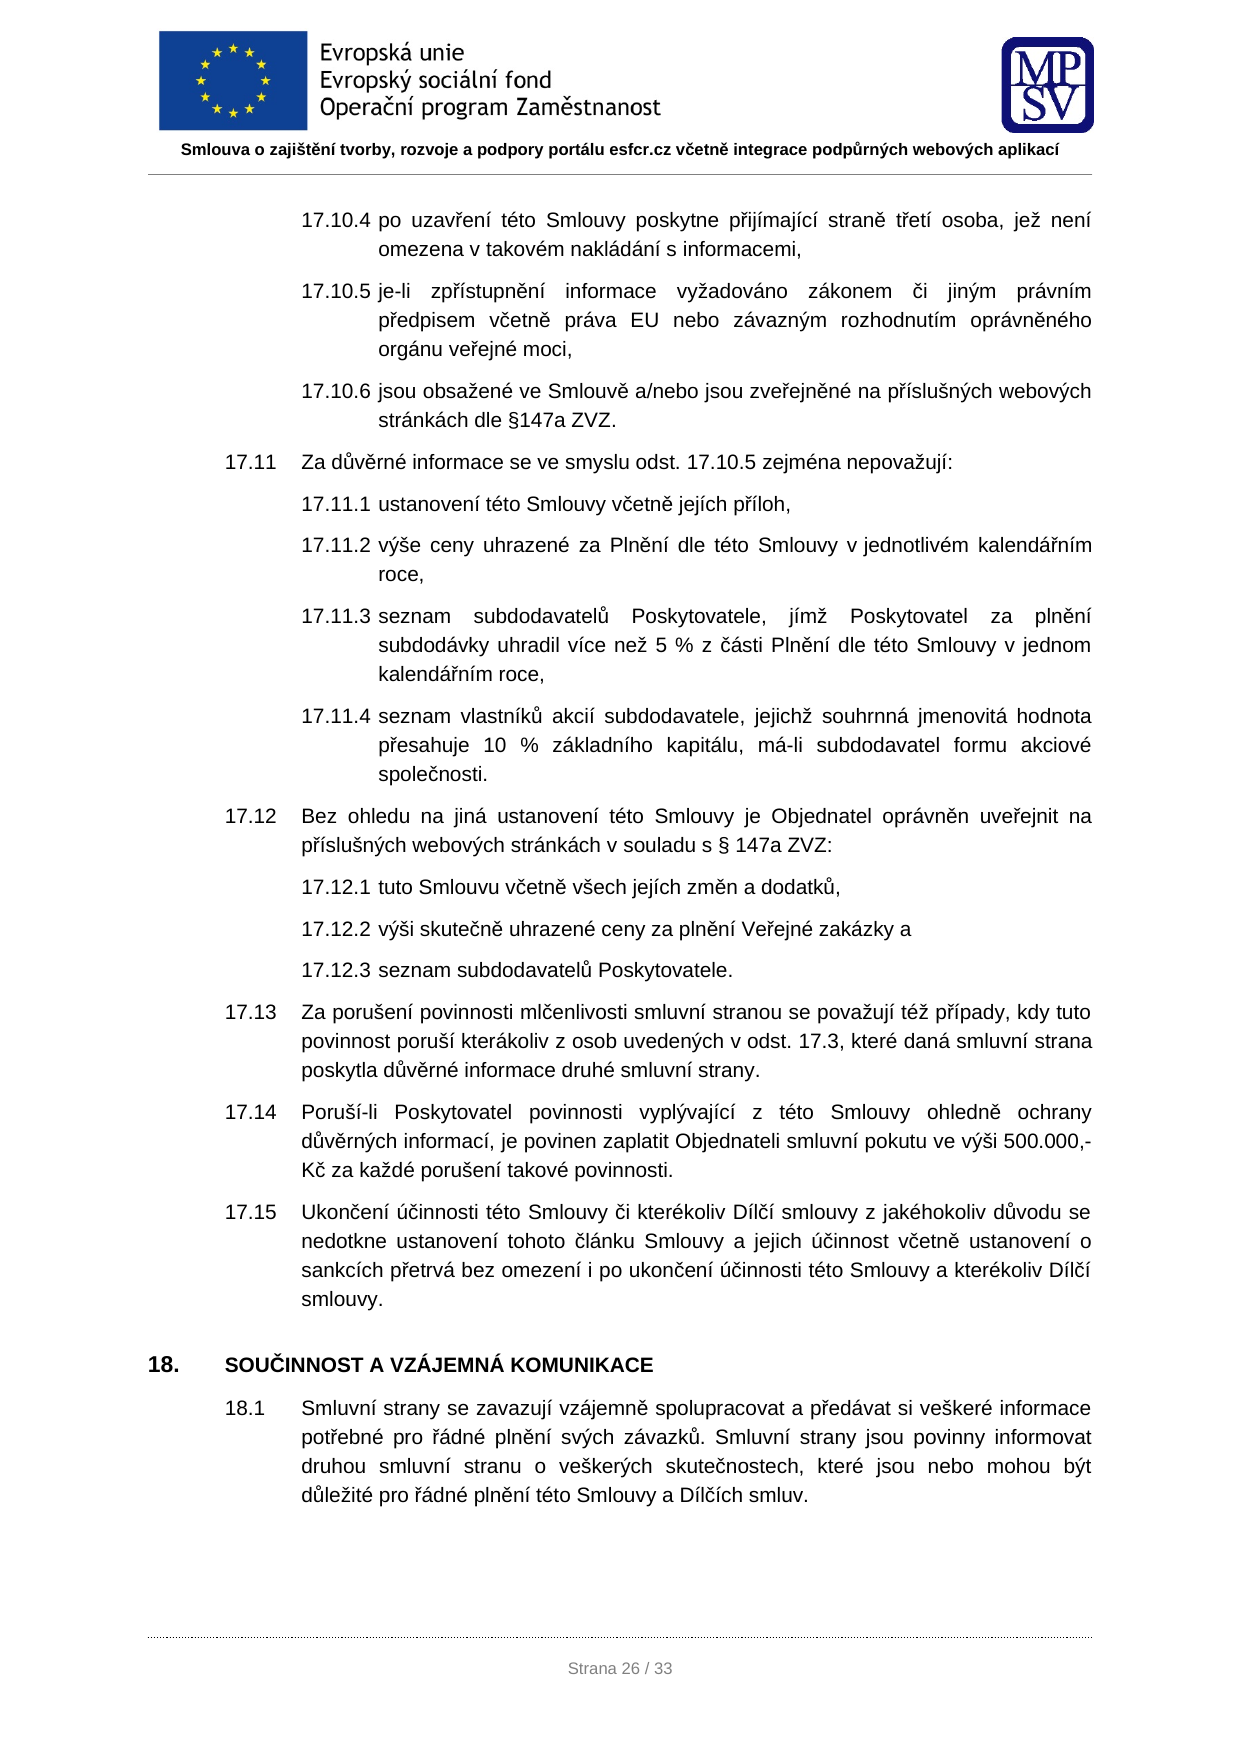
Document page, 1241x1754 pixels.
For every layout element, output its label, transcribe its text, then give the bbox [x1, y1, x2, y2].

list seznam subdodavatelů Poskytovatele. [301, 953, 1092, 982]
list ustanovení této Smlouvy včetně jejích příloh, [301, 486, 1092, 515]
list výši skutečně uhrazené ceny za plnění Veřejné zakázky a [301, 911, 1092, 940]
list tuto Smlouvu včetně všech jejích změn a dodatků, [301, 869, 1092, 899]
list Smluvní strany se zavazují vzájemně spolupracovat a předávat si veškeré informace potřebné pro řádné plnění svých závazků. Smluvní strany jsou povinny informovat druhou smluvní stranu o veškerých skutečnostech, které jsou nebo mohou být důležité pro řádné plnění této Smlouvy a Dílčích smluv. [224, 1390, 1092, 1507]
list Ukončení účinnosti této Smlouvy či kterékoliv Dílčí smlouvy z jakéhokoliv důvodu se nedotkne ustanovení tohoto článku Smlouvy a jejich účinnost včetně ustanovení o sankcích přetrvá bez omezení i po ukončení účinnosti této Smlouvy a kterékoliv Dílčí smlouvy. [224, 1194, 1092, 1311]
list seznam vlastníků akcií subdodavatele, jejichž souhrnná jmenovitá hodnota přesahuje 10 % základního kapitálu, má-li subdodavatel formu akciové společnosti. [301, 699, 1092, 786]
list Za porušení povinnosti mlčenlivosti smluvní stranou se považují též případy, kdy tuto povinnost poruší kterákoliv z osob uvedených v odst. 17.3, které daná smluvní strana poskytla důvěrné informace druhé smluvní strany. [224, 994, 1092, 1082]
picture [1001, 37, 1094, 133]
list jsou obsažené ve Smlouvě a/nebo jsou zveřejněné na příslušných webových stránkách dle §147a ZVZ. [301, 374, 1092, 432]
list je-li zpřístupnění informace vyžadováno zákonem či jiným právním předpisem včetně práva EU nebo závazným rozhodnutím oprávněného orgánu veřejné moci, [301, 274, 1092, 361]
list Za důvěrné informace se ve smyslu odst. 17.10.5 zejména nepovažují: [224, 444, 1092, 474]
list Bez ohledu na jiná ustanovení této Smlouvy je Objednatel oprávněn uveřejnit na příslušných webových stránkách v souladu s § 147a ZVZ: [224, 799, 1092, 857]
list SOUČINNOST A VZÁJEMNÁ KOMUNIKACE [148, 1349, 1092, 1378]
list Poruší-li Poskytovatel povinnosti vyplývající z této Smlouvy ohledně ochrany důvěrných informací, je povinen zaplatit Objednateli smluvní pokutu ve výši 500.000,- Kč za každé porušení takové povinnosti. [224, 1094, 1092, 1182]
list seznam subdodavatelů Poskytovatele, jímž Poskytovatel za plnění subdodávky uhradil více než 5 % z části Plnění dle této Smlouvy v jednom kalendářním roce, [301, 599, 1092, 686]
picture [156, 28, 661, 133]
list po uzavření této Smlouvy poskytne přijímající straně třetí osoba, jež není omezena v takovém nakládání s informacemi, [301, 203, 1092, 261]
list výše ceny uhrazené za Plnění dle této Smlouvy v jednotlivém kalendářním roce, [301, 528, 1092, 586]
